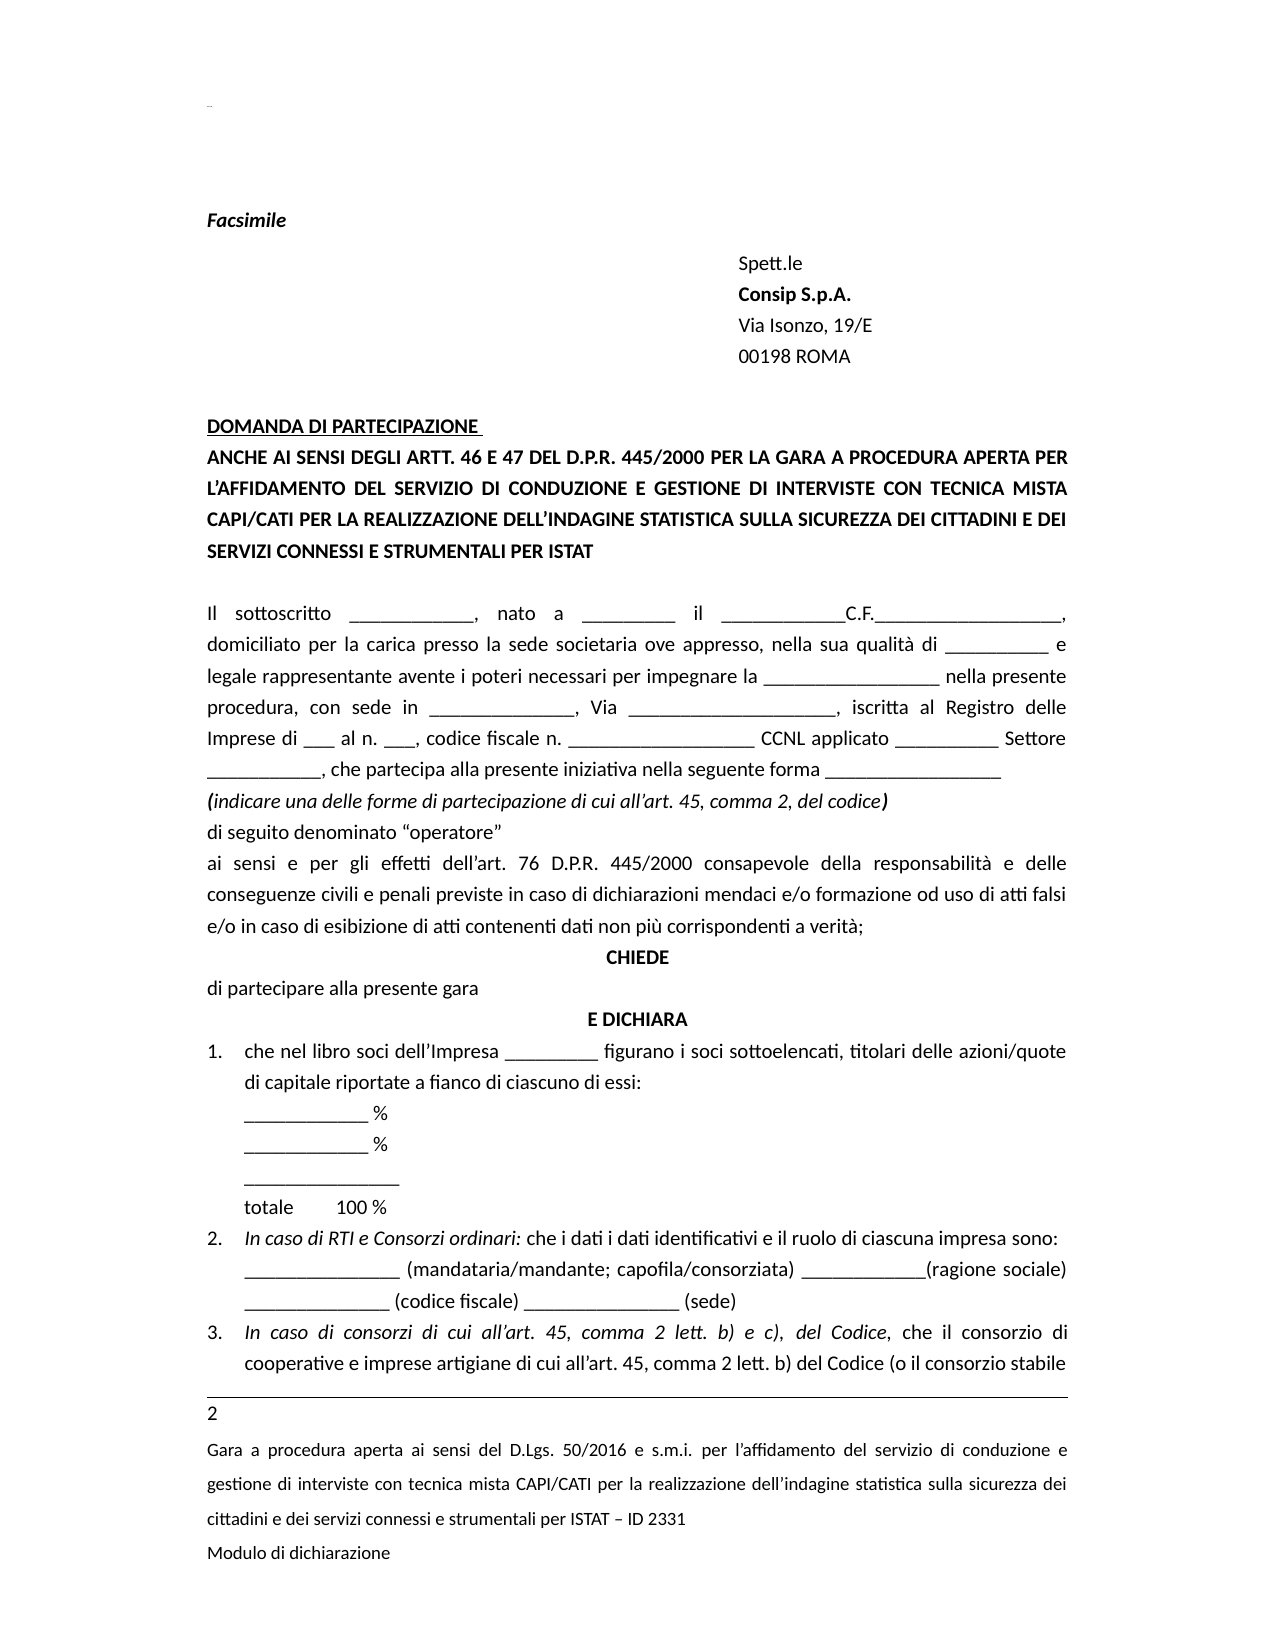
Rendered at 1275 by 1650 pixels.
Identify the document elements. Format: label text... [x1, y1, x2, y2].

text Spett.le [738, 245, 1068, 276]
text ai sensi e per gli effetti dell’art. 76 D.P.R. 445/2000 consapevole della responsabilità e delle conseguenze civili e penali previste in caso di dichiarazioni mendaci e/o formazione od uso di atti falsi e/o in caso di esibizione di atti contenenti dati non più corrispondenti a verità; [207, 846, 1068, 939]
text ANCHE AI SENSI DEGLI ARTT. 46 E 47 DEL D.P.R. 445/2000 PER LA GARA A PROCEDURA APERTA PER L’AFFIDAMENTO DEL SERVIZIO DI CONDUZIONE E GESTIONE DI INTERVISTE CON TECNICA MISTA CAPI/CATI PER LA REALIZZAZIONE DELL’INDAGINE STATISTICA SULLA SICUREZZA DEI CITTADINI E DEI SERVIZI CONNESSI E STRUMENTALI PER ISTAT [207, 439, 1068, 564]
text chiede [207, 939, 1068, 971]
text ____________ % [244, 1127, 1068, 1158]
text DOMANDA di partecipazione [207, 408, 1068, 439]
text 00198 ROMA [738, 339, 1068, 370]
list che nel libro soci dell’Impresa _________ figurano i soci sottoelencati, titolari delle azioni/quote di capitale riportate a fianco di ciascuno di essi: [207, 1033, 1068, 1096]
text E DICHIARA [207, 1002, 1068, 1033]
text (indicare una delle forme di partecipazione di cui all’art. 45, comma 2, del codice) [207, 783, 1068, 814]
text Il sottoscritto ____________, nato a _________ il ____________C.F.__________________, domiciliato per la carica presso la sede societaria ove appresso, nella sua qualità di __________ e legale rappresentante avente i poteri necessari per impegnare la _________________ nella presente procedura, con sede in ______________, Via ____________________, iscritta al Registro delle Imprese di ___ al n. ___, codice fiscale n. __________________ CCNL applicato __________ Settore ___________, che partecipa alla presente iniziativa nella seguente forma _________________ [207, 596, 1068, 783]
text Facsimile [207, 207, 1068, 232]
text totale 100 % [244, 1189, 1068, 1221]
text _______________ (mandataria/mandante; capofila/consorziata) ____________(ragione sociale) ______________ (codice fiscale) _______________ (sede) [244, 1252, 1068, 1314]
list In caso di RTI e Consorzi ordinari: che i dati i dati identificativi e il ruolo di ciascuna impresa sono: [207, 1221, 1068, 1252]
text di partecipare alla presente gara [207, 971, 1068, 1002]
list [207, 1314, 1068, 1377]
text ____________ % [244, 1096, 1068, 1127]
text Via Isonzo, 19/E [738, 307, 1068, 339]
text di seguito denominato “operatore” [207, 814, 1068, 846]
text _______________ [244, 1158, 1068, 1189]
text Consip S.p.A. [738, 276, 1068, 307]
